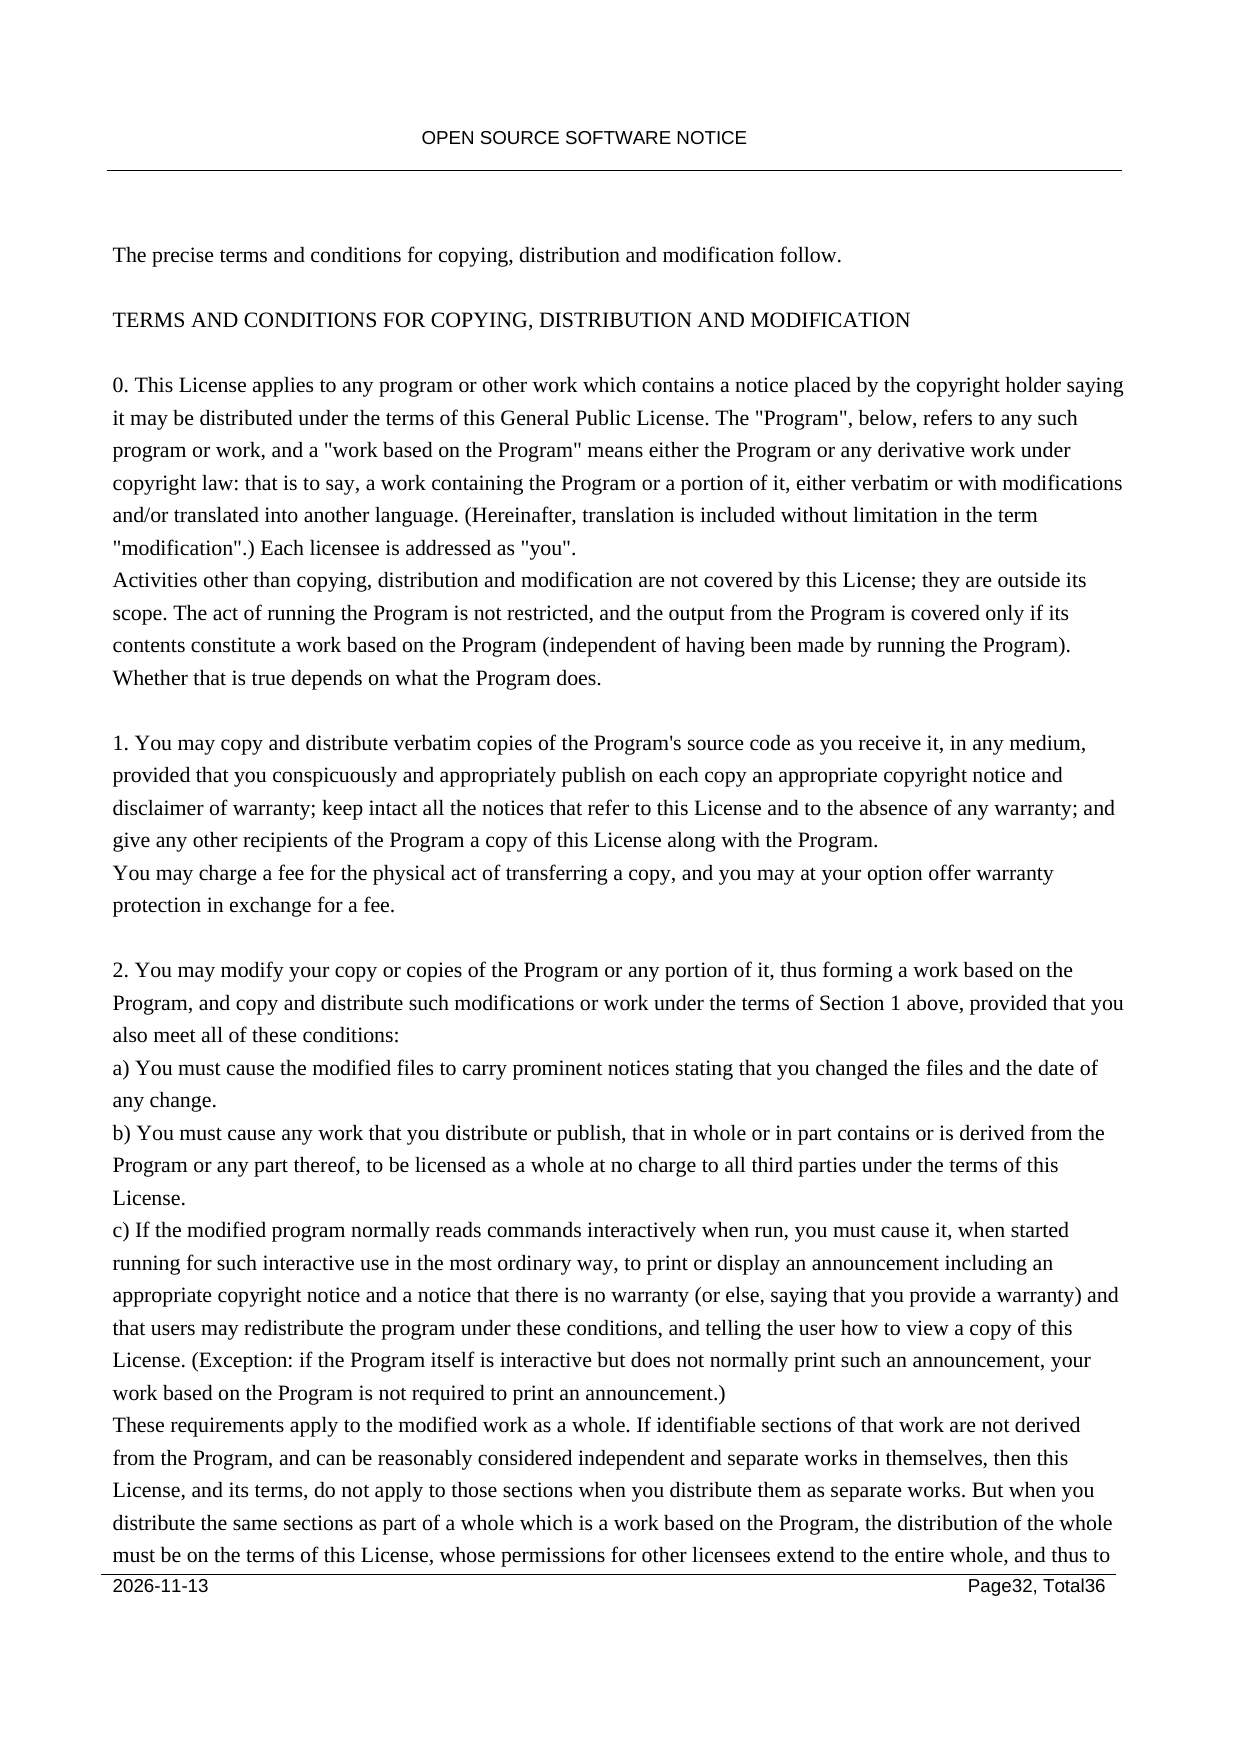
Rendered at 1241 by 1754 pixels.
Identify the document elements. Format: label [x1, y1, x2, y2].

text [112, 206, 1128, 1571]
